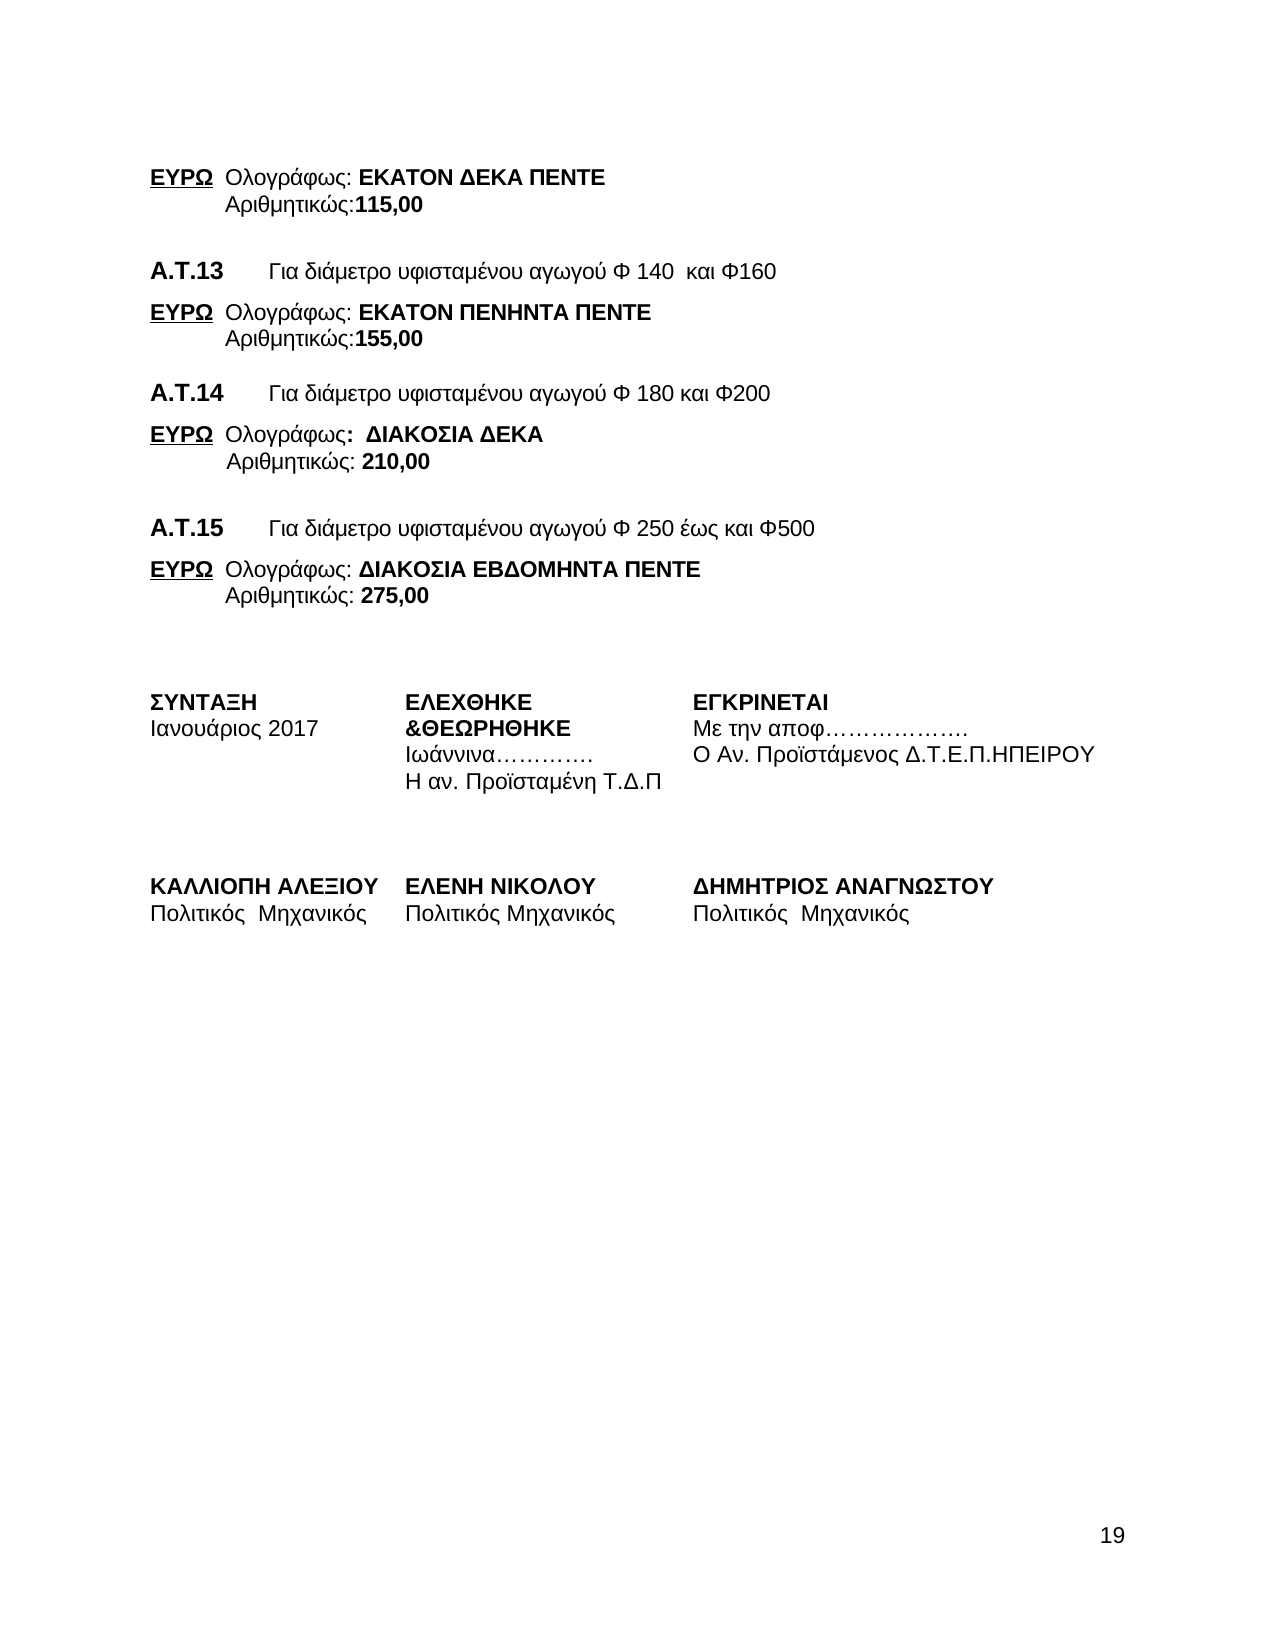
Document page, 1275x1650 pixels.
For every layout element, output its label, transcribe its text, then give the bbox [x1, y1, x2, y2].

text ΕΥΡΩ Ολογράφως: ΔΙΑΚΟΣΙΑ ΕΒΔΟΜΗΝΤΑ ΠΕΝΤΕ [150, 556, 1125, 582]
text Α.Τ.14 Για διάμετρο υφισταμένου αγωγού Φ 180 και Φ200 [150, 378, 1125, 407]
text ΕΥΡΩ Ολογράφως: ΕΚΑΤΟΝ ΔΕΚΑ ΠΕΝΤΕ [150, 164, 1125, 191]
text Α.Τ.13 Για διάμετρο υφισταμένου αγωγού Φ 140 και Φ160 [150, 256, 1125, 285]
text Α.Τ.15 Για διάμετρο υφισταμένου αγωγού Φ 250 έως και Φ500 [150, 513, 1125, 542]
text Αριθμητικώς:155,00 [150, 325, 1125, 352]
text Αριθμητικώς: 210,00 [150, 448, 1125, 474]
text ΕΥΡΩ Ολογράφως: ΕΚΑΤΟΝ ΠΕΝΗΝΤΑ ΠΕΝΤΕ [150, 299, 1125, 325]
table_header ΕΓΚΡΙΝΕΤΑΙ Με την αποφ………………. Ο Αν. Προϊστάμενος Δ.Τ.Ε.Π.ΗΠΕΙΡΟΥ ΔΗΜΗΤΡΙΟΣ ΑΝΑΓΝΩΣΤΟΥ Πολιτικός Μηχανικός [681, 689, 1147, 952]
text Αριθμητικώς: 275,00 [150, 582, 1125, 609]
table_header ΣΥΝΤΑΞΗ Ιανουάριος 2017 ΚΑΛΛΙΟΠΗ ΑΛΕΞΙΟΥ Πολιτικός Μηχανικός [139, 689, 394, 952]
text ΕΥΡΩ Ολογράφως: ΔΙΑΚΟΣΙΑ ΔΕΚΑ [150, 421, 1125, 448]
text Αριθμητικώς:115,00 [150, 191, 1125, 217]
table_header ΕΛΕΧΘΗΚΕ &ΘΕΩΡΗΘΗΚΕ Ιωάννινα…………. Η αν. Προϊσταμένη Τ.Δ.Π ΕΛΕΝΗ ΝΙΚΟΛΟΥ Πολιτικός Μηχανικός [394, 689, 681, 952]
